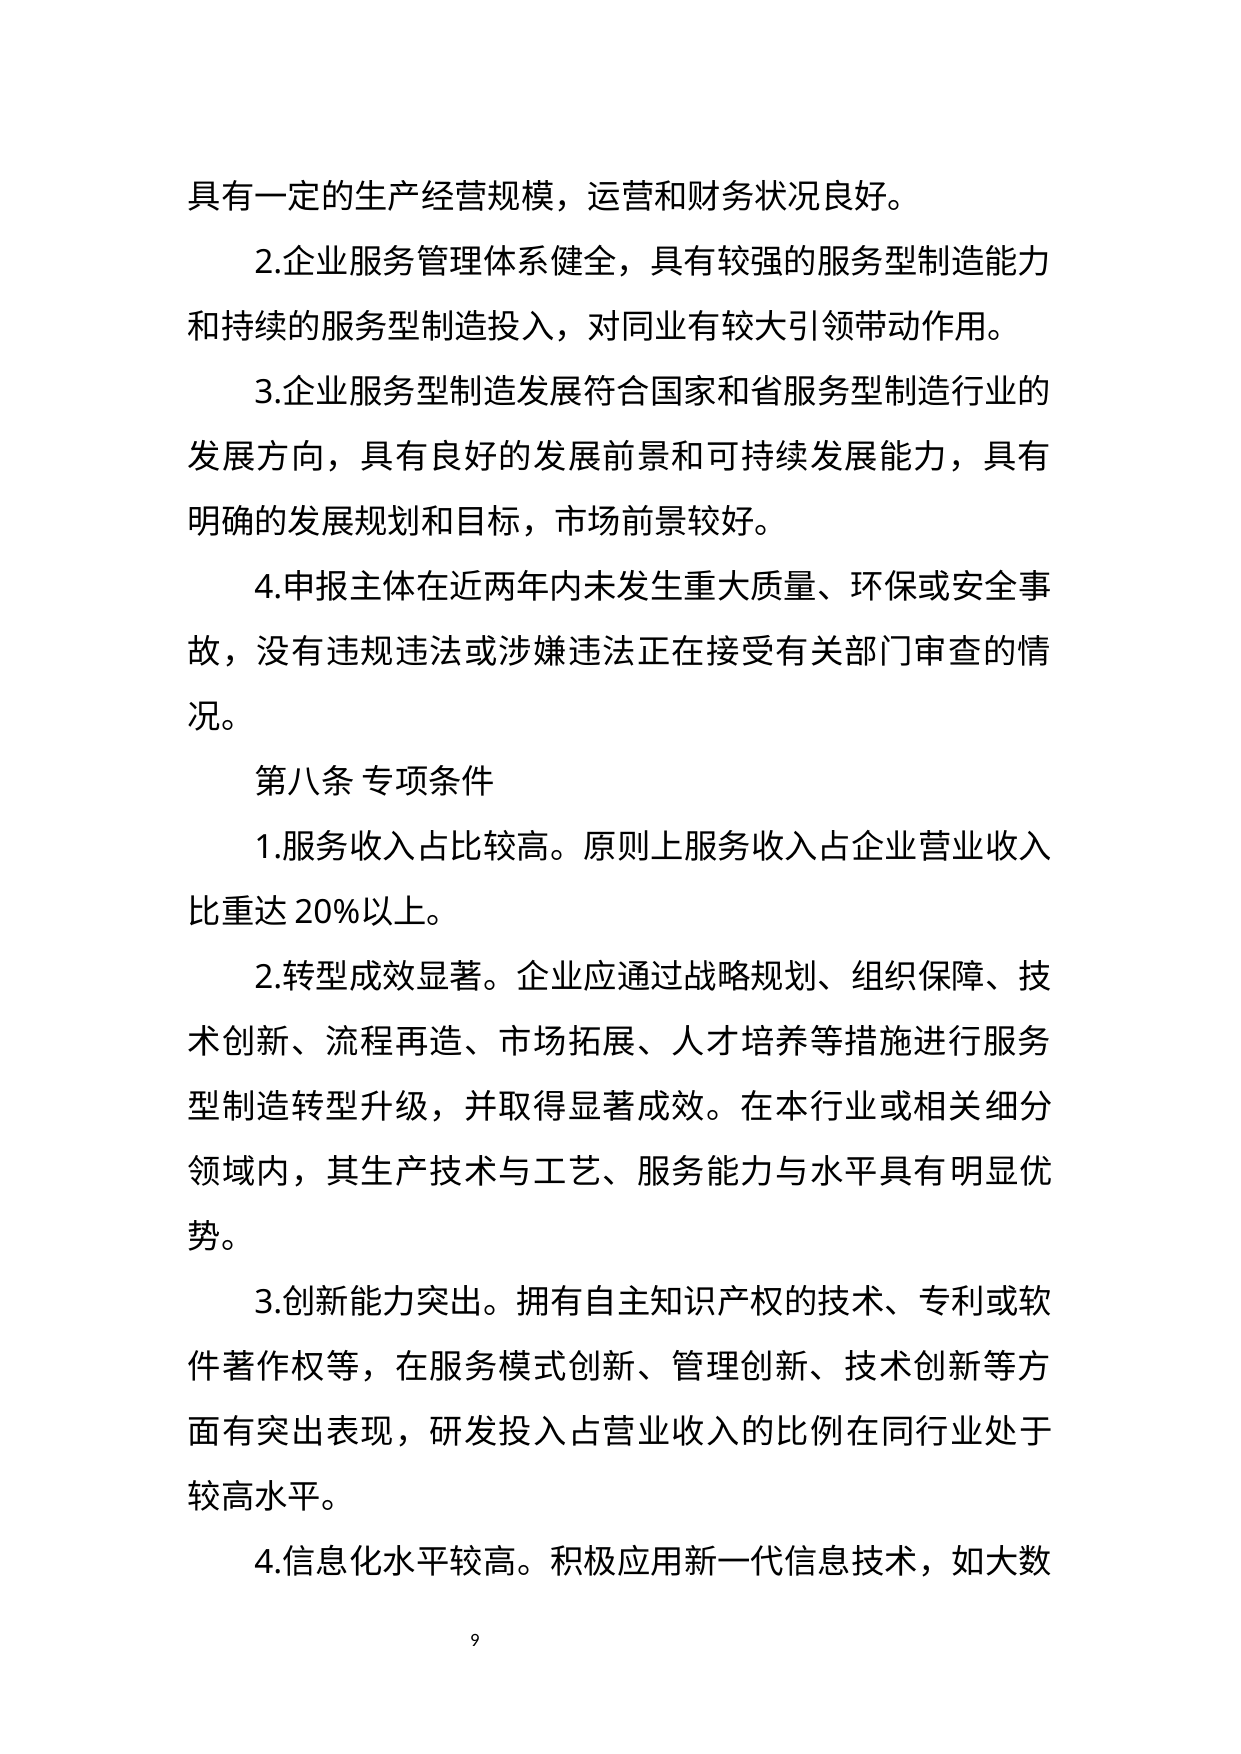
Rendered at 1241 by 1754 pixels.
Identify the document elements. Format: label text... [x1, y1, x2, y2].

text 2.转型成效显著。企业应通过战略规划、组织保障、技术创新、流程再造、市场拓展、人才培养等措施进行服务型制造转型升级，并取得显著成效。在本行业或相关细分领域内，其生产技术与工艺、服务能力与水平具有明显优势。 [187, 942, 1053, 1267]
text 3.创新能力突出。拥有自主知识产权的技术、专利或软件著作权等，在服务模式创新、管理创新、技术创新等方面有突出表现，研发投入占营业收入的比例在同行业处于较高水平。 [187, 1267, 1053, 1527]
text 4.申报主体在近两年内未发生重大质量、环保或安全事故，没有违规违法或涉嫌违法正在接受有关部门审查的情况。 [187, 552, 1053, 747]
text 3.企业服务型制造发展符合国家和省服务型制造行业的发展方向，具有良好的发展前景和可持续发展能力，具有明确的发展规划和目标，市场前景较好。 [187, 357, 1053, 552]
text 第八条 专项条件 [187, 747, 1053, 812]
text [187, 162, 1053, 227]
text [187, 1527, 1053, 1592]
text 1.服务收入占比较高。原则上服务收入占企业营业收入比重达20%以上。 [187, 812, 1053, 942]
text 2.企业服务管理体系健全，具有较强的服务型制造能力和持续的服务型制造投入，对同业有较大引领带动作用。 [187, 227, 1053, 357]
